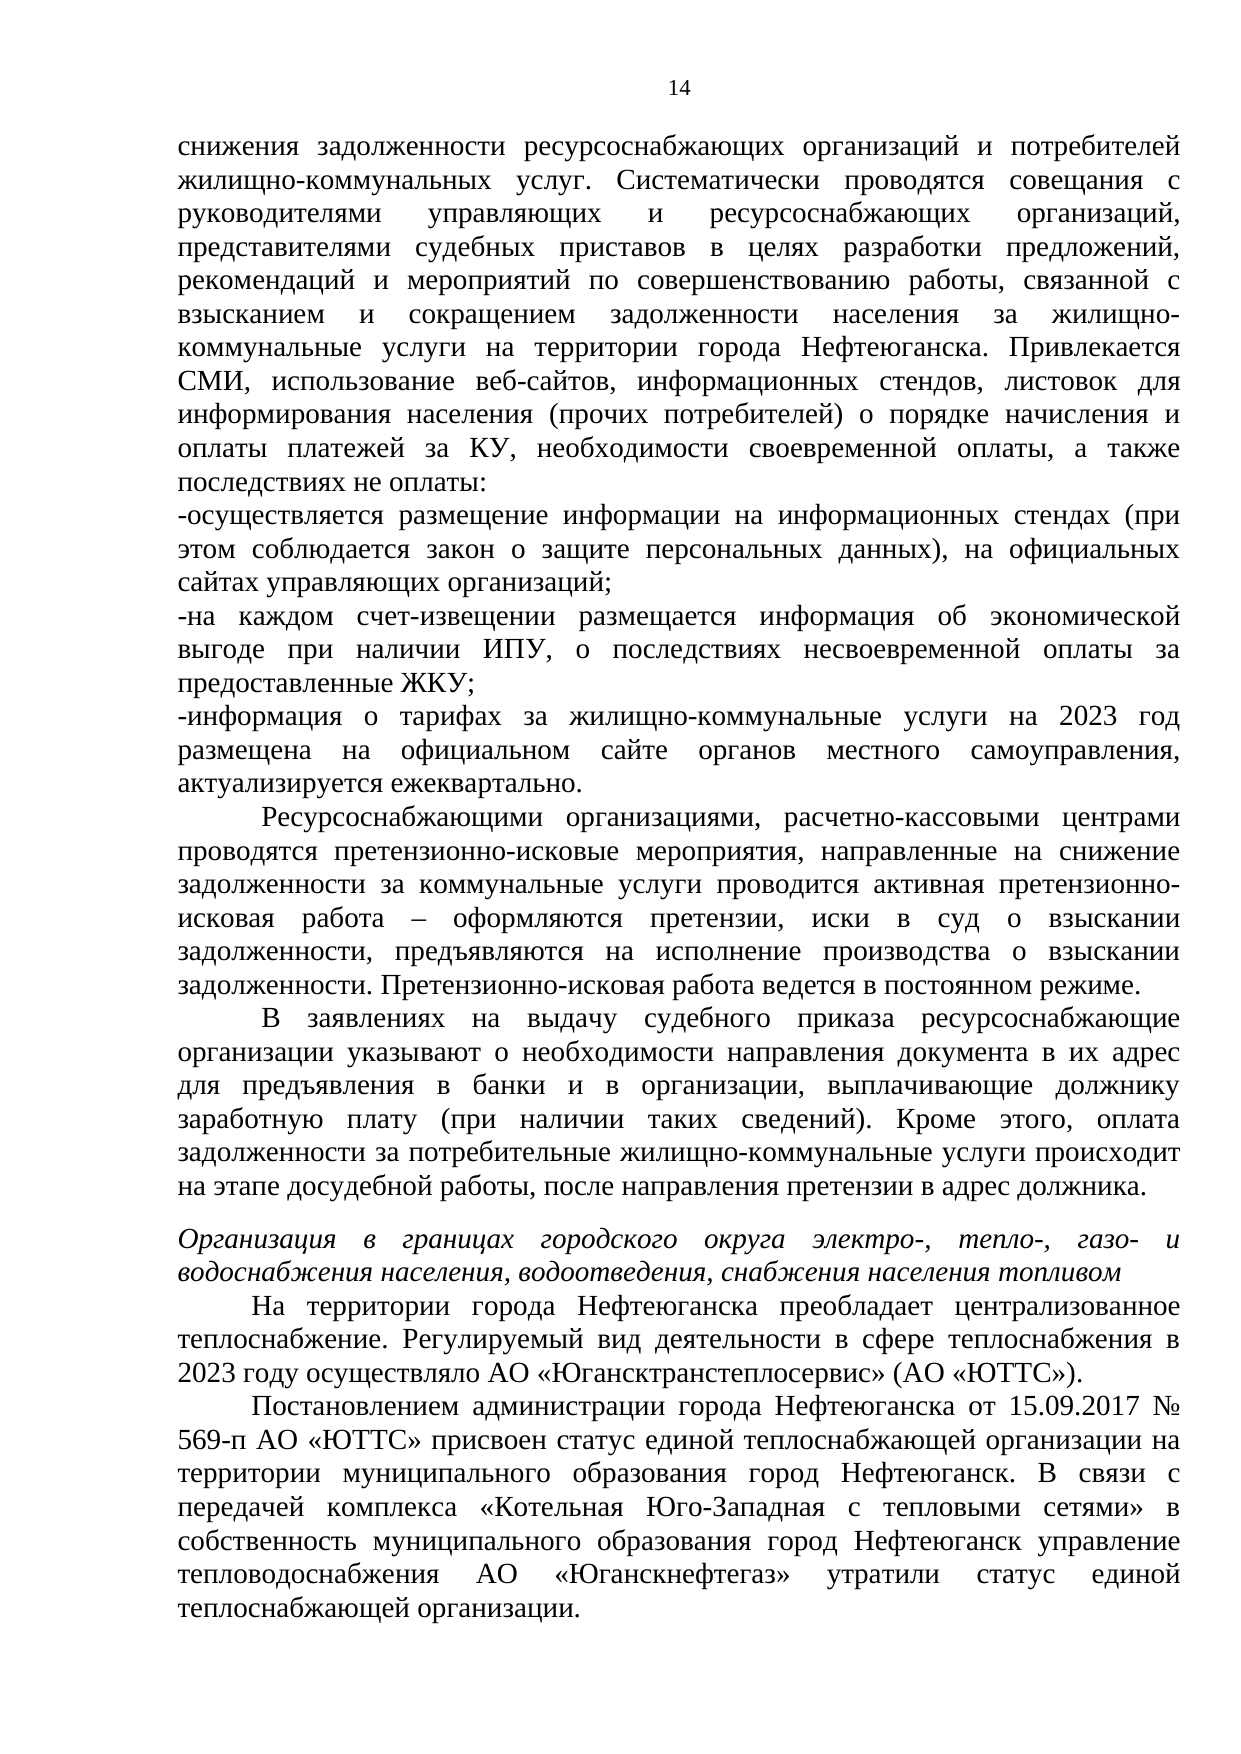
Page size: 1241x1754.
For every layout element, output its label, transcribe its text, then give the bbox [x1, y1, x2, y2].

text -информация о тарифах за жилищно-коммунальные услуги на 2023 год размещена на официальном сайте органов местного самоуправления, актуализируется ежеквартально. [177, 698, 1181, 799]
text -осуществляется размещение информации на информационных стендах (при этом соблюдается закон о защите персональных данных), на официальных сайтах управляющих организаций; [177, 497, 1181, 598]
text -на каждом счет-извещении размещается информация об экономической выгоде при наличии ИПУ, о последствиях несвоевременной оплаты за предоставленные ЖКУ; [177, 598, 1181, 698]
text Организация в границах городского округа электро-, тепло-, газо- и водоснабжения населения, водоотведения, снабжения населения топливом [177, 1221, 1181, 1288]
text На территории города Нефтеюганска преобладает централизованное теплоснабжение. Регулируемый вид деятельности в сфере теплоснабжения в 2023 году осуществляло АО «Югансктранстеплосервис» (АО «ЮТТС»). [177, 1288, 1181, 1388]
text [177, 128, 1181, 497]
text Постановлением администрации города Нефтеюганска от 15.09.2017 № 569-п АО «ЮТТС» присвоен статус единой теплоснабжающей организации на территории муниципального образования город Нефтеюганск. В связи с передачей комплекса «Котельная Юго-Западная с тепловыми сетями» в собственность муниципального образования город Нефтеюганск управление тепловодоснабжения АО «Юганскнефтегаз» утратили статус единой теплоснабжающей организации. [177, 1388, 1181, 1623]
text Ресурсоснабжающими организациями, расчетно-кассовыми центрами проводятся претензионно-исковые мероприятия, направленные на снижение задолженности за коммунальные услуги проводится активная претензионно-исковая работа – оформляются претензии, иски в суд о взыскании задолженности, предъявляются на исполнение производства о взыскании задолженности. Претензионно-исковая работа ведется в постоянном режиме. [177, 799, 1181, 1000]
text В заявлениях на выдачу судебного приказа ресурсоснабжающие организации указывают о необходимости направления документа в их адрес для предъявления в банки и в организации, выплачивающие должнику заработную плату (при наличии таких сведений). Кроме этого, оплата задолженности за потребительные жилищно-коммунальные услуги происходит на этапе досудебной работы, после направления претензии в адрес должника. [177, 1000, 1181, 1202]
